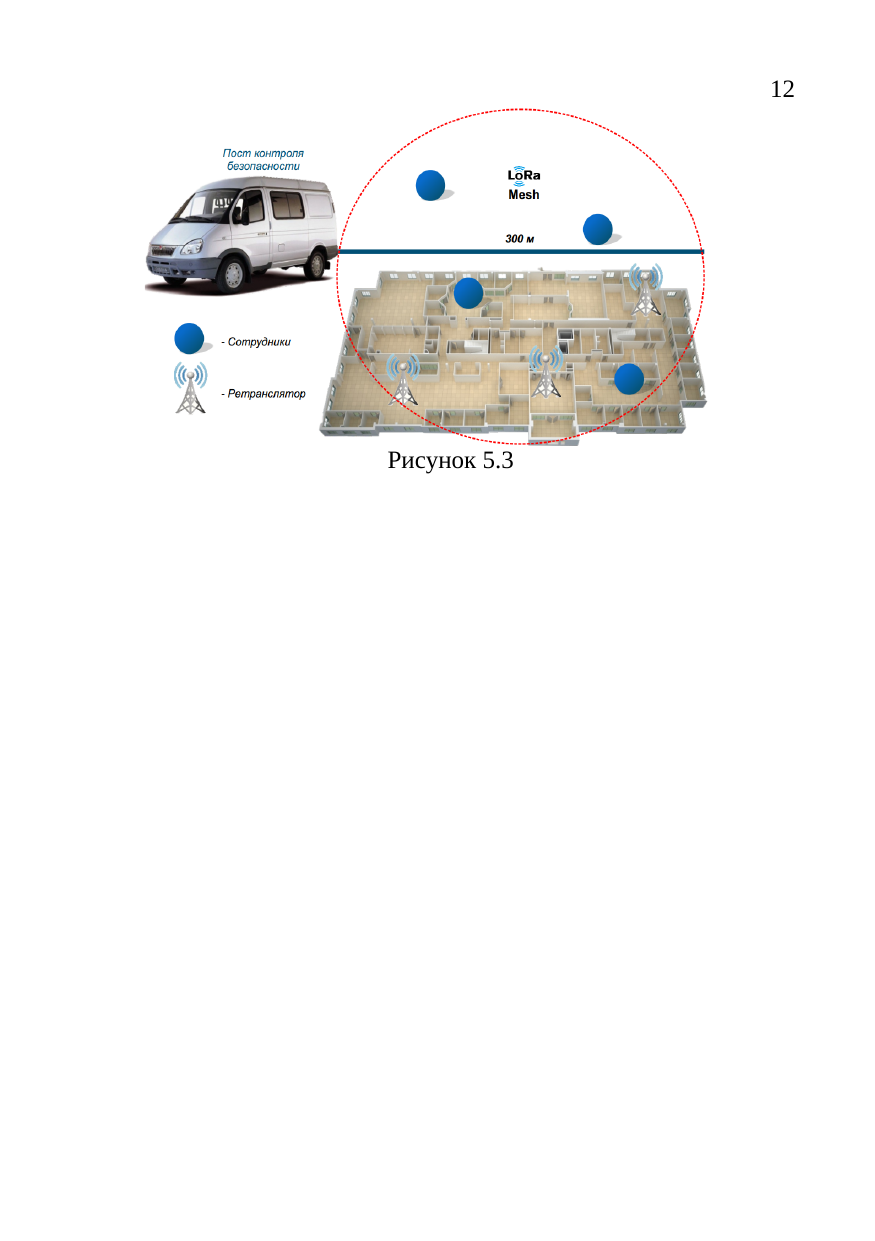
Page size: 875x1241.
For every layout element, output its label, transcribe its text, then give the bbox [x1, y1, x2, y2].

text Рисунок 5.3 [89, 445, 812, 474]
picture [144, 102, 708, 446]
